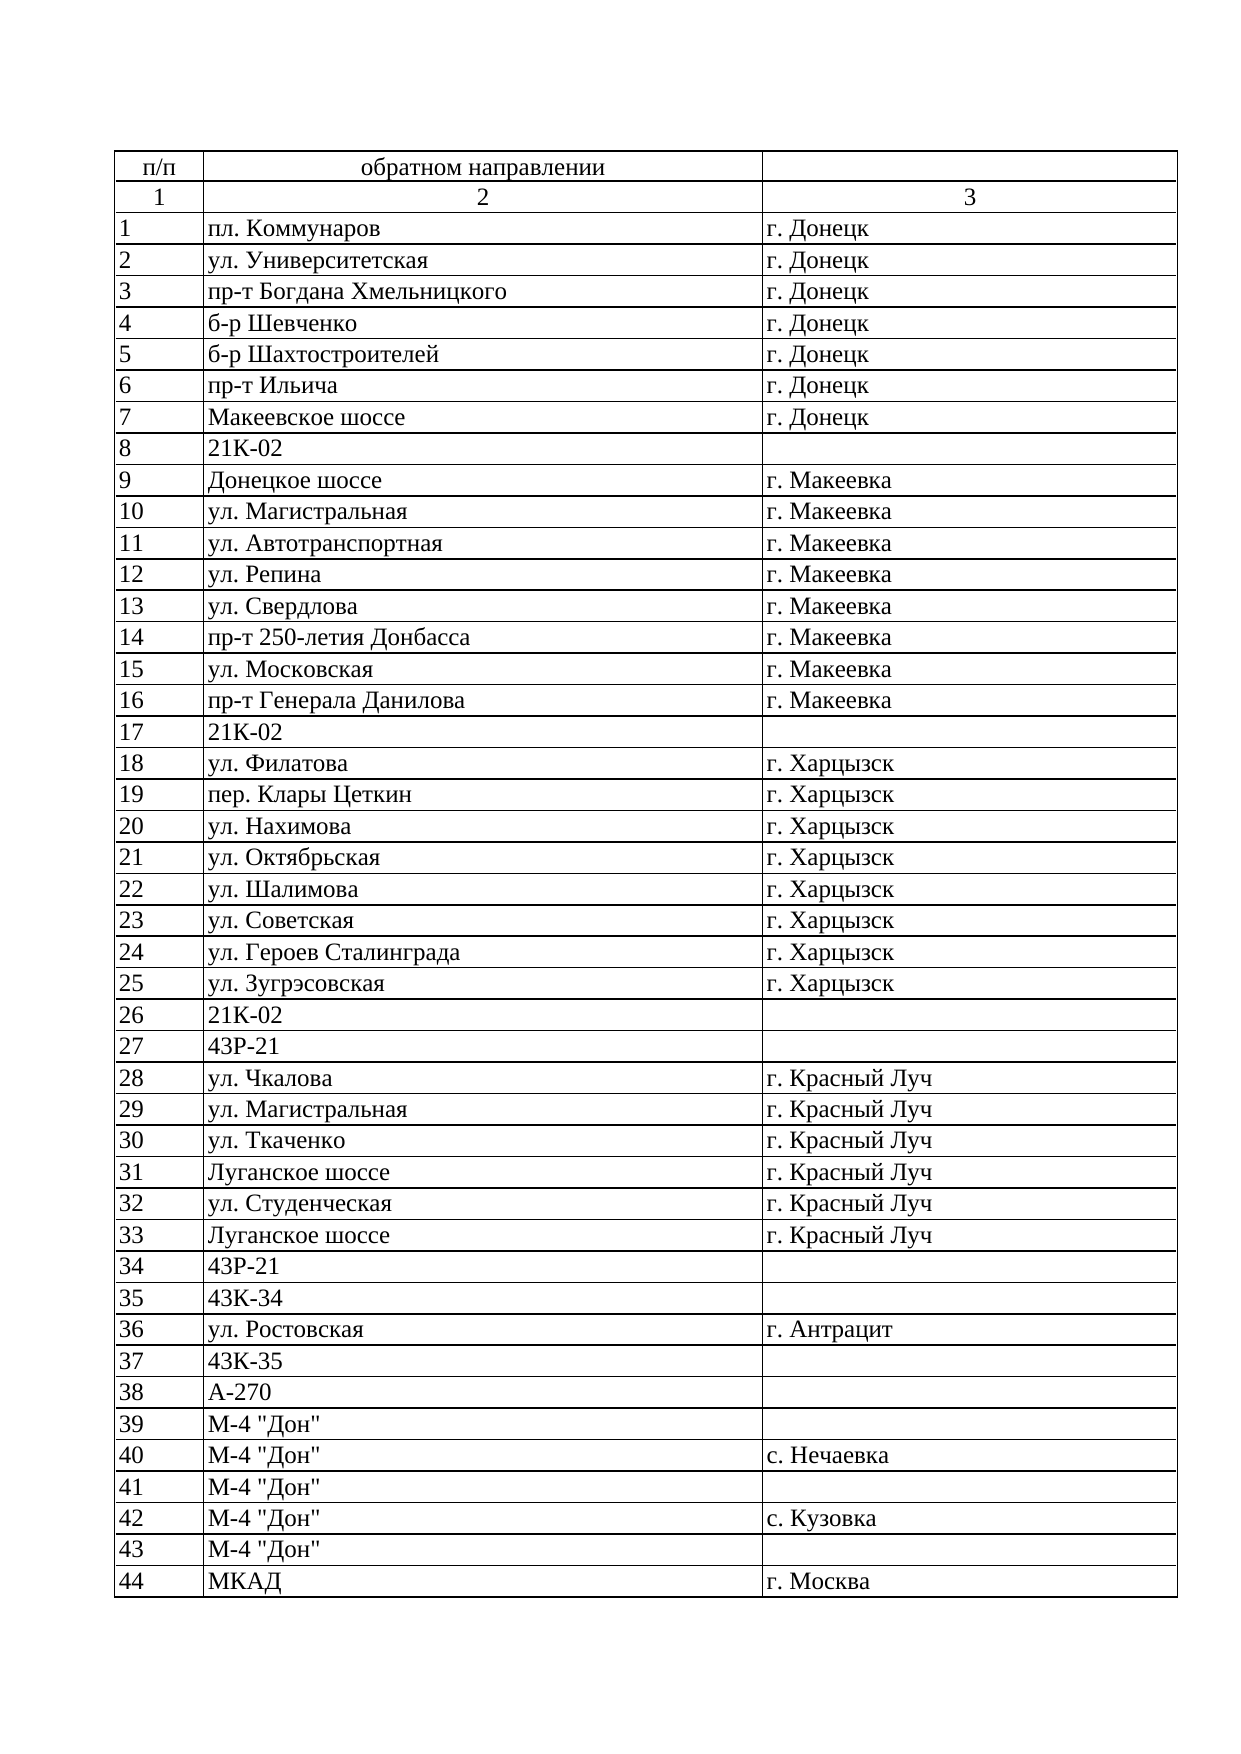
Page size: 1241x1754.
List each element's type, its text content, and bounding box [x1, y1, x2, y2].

table_cell г. Красный Луч [763, 1124, 1177, 1156]
table_cell 7 [115, 402, 203, 432]
table_cell 25 [115, 968, 203, 998]
table_cell 18 [115, 748, 203, 778]
table_cell с. Нечаевка [763, 1439, 1177, 1470]
table_cell г. Донецк [763, 401, 1177, 432]
table_cell 20 [115, 811, 203, 841]
table_cell 33 [115, 1220, 203, 1250]
table_cell г. Харцызск [763, 810, 1177, 841]
table_cell г. Красный Луч [763, 1093, 1177, 1124]
table_cell г. Макеевка [763, 495, 1177, 526]
table_cell ул. Героев Сталинграда [204, 937, 762, 967]
table_cell 38 [115, 1377, 203, 1407]
table_cell 31 [115, 1157, 203, 1187]
table_cell [763, 432, 1177, 463]
table_cell г. Харцызск [763, 967, 1177, 998]
table_cell [763, 1470, 1177, 1502]
table_cell 3 [763, 180, 1177, 212]
table_cell г. Макеевка [763, 684, 1177, 715]
table_cell ул. Зугрэсовская [204, 968, 762, 998]
table_cell 36 [115, 1314, 203, 1344]
table_cell 23 [115, 905, 203, 935]
table_cell г. Харцызск [763, 778, 1177, 809]
table_cell ул. Свердлова [204, 591, 762, 621]
table_cell [763, 1281, 1177, 1313]
table_cell 43К-35 [204, 1346, 762, 1376]
table_cell [763, 715, 1177, 747]
table_cell пер. Клары Цеткин [204, 780, 762, 809]
table_cell 43Р-21 [204, 1031, 762, 1061]
table_cell 39 [115, 1408, 203, 1439]
table_cell ул. Нахимова [204, 811, 762, 841]
table_cell [763, 998, 1177, 1030]
table_cell ул. Магистральная [204, 1094, 762, 1124]
table_cell 21К-02 [204, 1000, 762, 1030]
table_cell 43 [115, 1534, 203, 1564]
table_cell Луганское шоссе [204, 1220, 762, 1250]
table_cell 34 [115, 1251, 203, 1281]
table_cell М-4 "Дон" [204, 1535, 762, 1564]
table_cell М-4 "Дон" [204, 1503, 762, 1533]
table_cell М-4 "Дон" [204, 1472, 762, 1502]
table_cell г. Красный Луч [763, 1061, 1177, 1093]
table_cell 44 [115, 1566, 203, 1596]
table_cell ул. Филатова [204, 748, 762, 778]
table_cell г. Антрацит [763, 1313, 1177, 1344]
table_cell 21К-02 [204, 434, 762, 463]
table_cell 16 [115, 685, 203, 715]
table_cell пр-т Генерала Данилова [204, 685, 762, 715]
table_cell пл. Коммунаров [204, 213, 762, 243]
table_cell 43Р-21 [204, 1252, 762, 1281]
table_cell ул. Советская [204, 906, 762, 935]
table_cell [763, 1407, 1177, 1439]
table_cell г. Донецк [763, 338, 1177, 369]
table_cell г. Донецк [763, 243, 1177, 275]
table_cell г. Макеевка [763, 652, 1177, 684]
table_cell г. Донецк [763, 212, 1177, 243]
table_cell Макеевское шоссе [204, 402, 762, 432]
table_cell 27 [115, 1031, 203, 1061]
table_cell 28 [115, 1062, 203, 1093]
table_cell Луганское шоссе [204, 1157, 762, 1187]
table_cell ул. Студенческая [204, 1189, 762, 1218]
table_cell 35 [115, 1283, 203, 1313]
table_cell ул. Репина [204, 560, 762, 589]
table_cell г. Красный Луч [763, 1187, 1177, 1218]
table_cell г. Харцызск [763, 904, 1177, 935]
table_cell г. Донецк [763, 275, 1177, 306]
table_cell ул. Шалимова [204, 874, 762, 904]
table_cell 43К-34 [204, 1283, 762, 1313]
table_cell 26 [115, 999, 203, 1030]
table_cell 12 [115, 559, 203, 589]
table_cell 15 [115, 653, 203, 684]
table_cell 11 [115, 528, 203, 558]
table_cell г. Харцызск [763, 935, 1177, 967]
table_cell 17 [115, 716, 203, 747]
table_cell А-270 [204, 1377, 762, 1407]
table_cell Донецкое шоссе [204, 465, 762, 495]
table_cell ул. Московская [204, 654, 762, 684]
table_cell г. Макеевка [763, 589, 1177, 621]
table_cell г. Макеевка [763, 526, 1177, 558]
table_cell [763, 1030, 1177, 1061]
table_cell ул. Автотранспортная [204, 528, 762, 558]
table_cell М-4 "Дон" [204, 1409, 762, 1439]
table_cell 6 [115, 370, 203, 401]
table_cell 30 [115, 1125, 203, 1156]
table_cell б-р Шевченко [204, 308, 762, 338]
table_cell 1 [115, 213, 203, 243]
table_cell пр-т Богдана Хмельницкого [204, 276, 762, 306]
table_cell 40 [115, 1440, 203, 1470]
table_cell г. Харцызск [763, 873, 1177, 904]
table_cell ул. Ростовская [204, 1315, 762, 1344]
table_cell с. Кузовка [763, 1502, 1177, 1533]
table_cell 13 [115, 590, 203, 621]
table_cell 2 [115, 244, 203, 275]
table_cell 32 [115, 1188, 203, 1218]
table_cell б-р Шахтостроителей [204, 339, 762, 369]
table_cell 24 [115, 936, 203, 967]
table_cell ул. Чкалова [204, 1063, 762, 1093]
table_cell 29 [115, 1094, 203, 1124]
table_cell 41 [115, 1471, 203, 1502]
table_cell г. Харцызск [763, 841, 1177, 872]
table_cell г. Красный Луч [763, 1156, 1177, 1187]
table_cell пр-т 250-летия Донбасса [204, 622, 762, 652]
table_header N п/п [115, 152, 203, 180]
table_cell ул. Магистральная [204, 497, 762, 526]
table_cell 5 [115, 339, 203, 369]
table_cell 21 [115, 842, 203, 872]
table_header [763, 152, 1177, 180]
table_cell М-4 "Дон" [204, 1440, 762, 1470]
table_cell г. Харцызск [763, 747, 1177, 778]
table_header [204, 152, 762, 180]
table_cell г. Красный Луч [763, 1219, 1177, 1250]
table_cell 10 [115, 496, 203, 526]
table_cell МКАД [204, 1566, 762, 1596]
table_cell г. Донецк [763, 306, 1177, 338]
table_cell 22 [115, 874, 203, 904]
table_cell 8 [115, 433, 203, 463]
table_cell 2 [204, 182, 762, 212]
table_cell [763, 1533, 1177, 1564]
table_cell 1 [115, 181, 203, 212]
table_cell 19 [115, 779, 203, 809]
table_cell [763, 1344, 1177, 1376]
table_cell 14 [115, 622, 203, 652]
table_cell г. Макеевка [763, 621, 1177, 652]
table_cell ул. Университетская [204, 245, 762, 275]
table_cell 9 [115, 465, 203, 495]
table_cell [763, 1250, 1177, 1281]
table_cell г. Москва [763, 1565, 1177, 1596]
table_cell г. Макеевка [763, 464, 1177, 495]
table_cell 37 [115, 1345, 203, 1376]
table_cell 42 [115, 1503, 203, 1533]
table_cell [763, 1376, 1177, 1407]
table_cell г. Макеевка [763, 558, 1177, 589]
table_cell ул. Ткаченко [204, 1126, 762, 1156]
table_cell ул. Октябрьская [204, 843, 762, 872]
table_cell 21К-02 [204, 717, 762, 747]
table_cell 4 [115, 307, 203, 338]
table_cell пр-т Ильича [204, 371, 762, 401]
table_cell 3 [115, 276, 203, 306]
table_cell г. Донецк [763, 369, 1177, 401]
